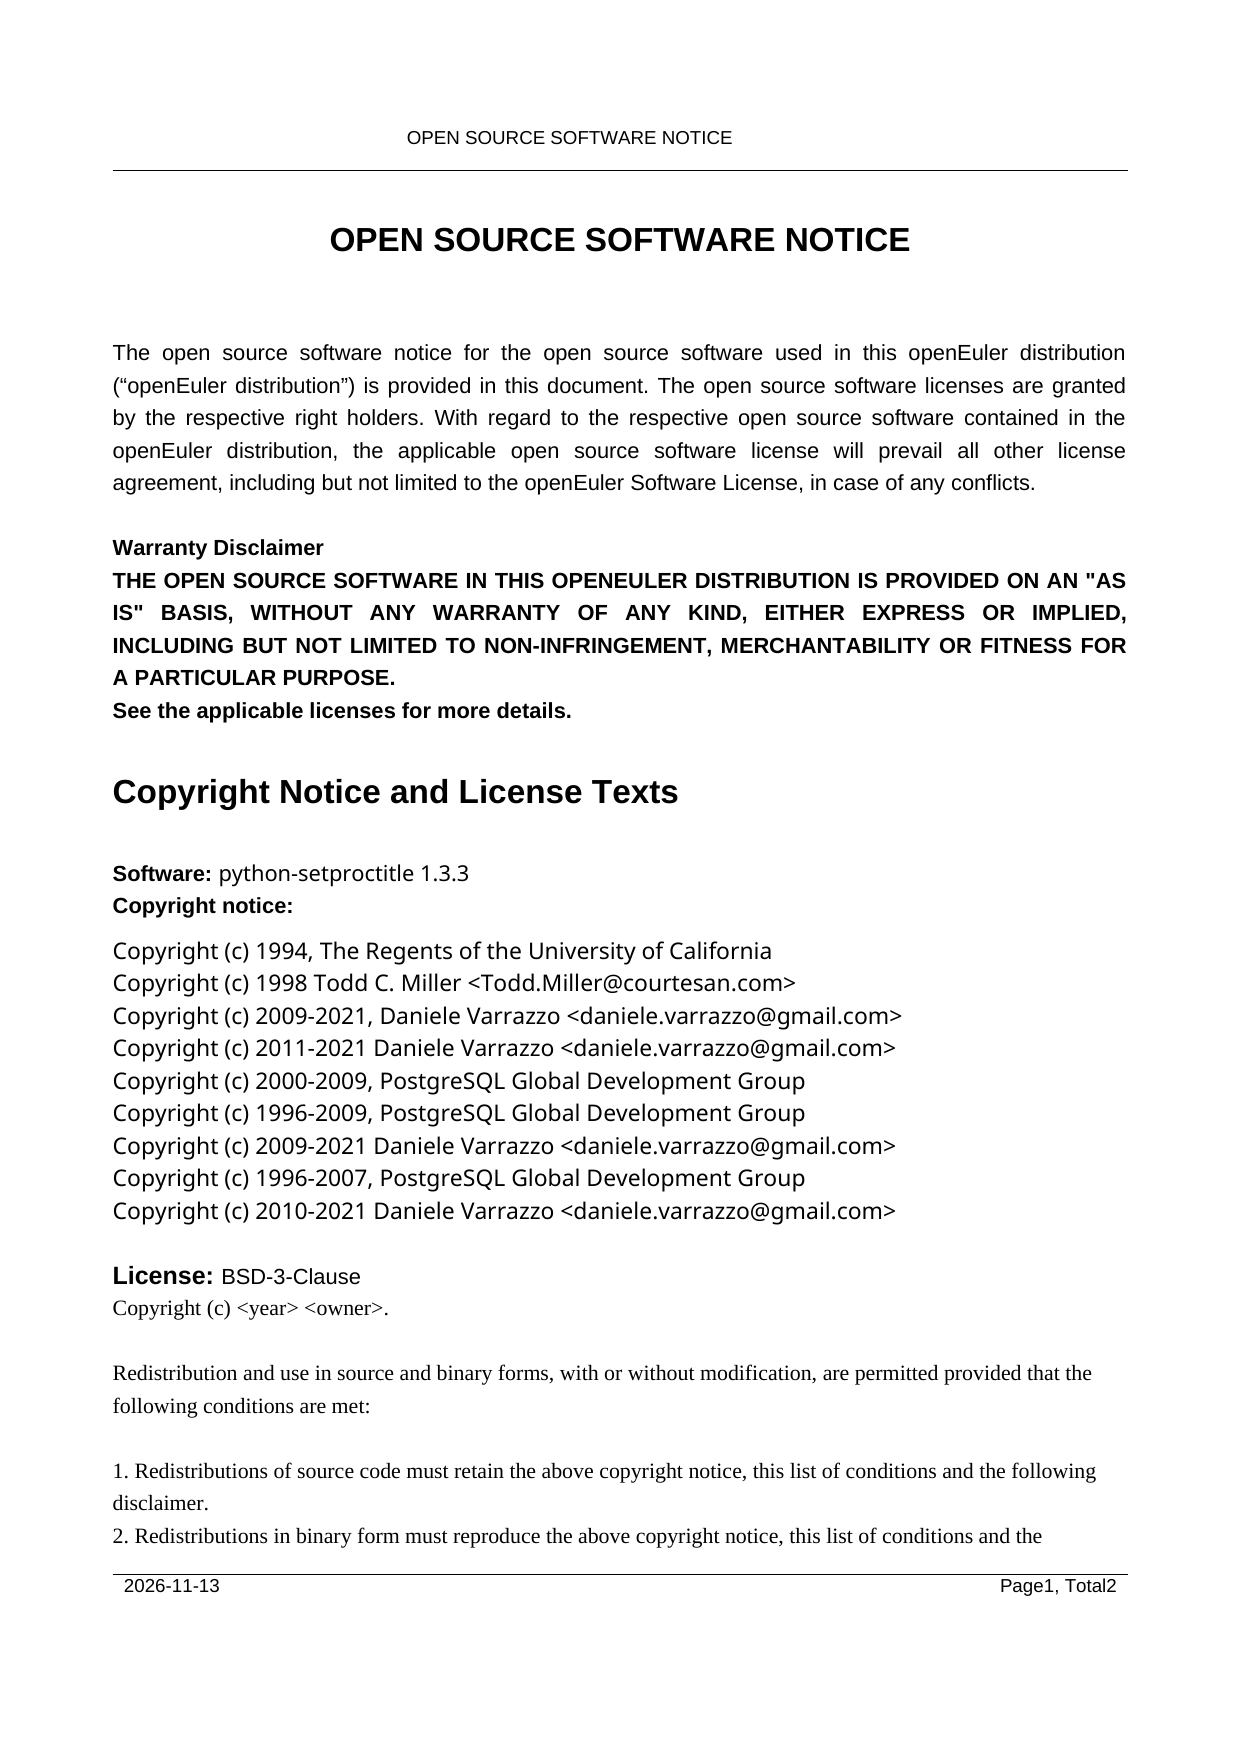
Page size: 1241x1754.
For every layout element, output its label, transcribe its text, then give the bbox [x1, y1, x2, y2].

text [112, 1291, 1128, 1551]
text Warranty Disclaimer [112, 531, 1128, 564]
text THE OPEN SOURCE SOFTWARE IN THIS OPENEULER DISTRIBUTION IS PROVIDED ON AN "AS IS" BASIS, WITHOUT ANY WARRANTY OF ANY KIND, EITHER EXPRESS OR IMPLIED, INCLUDING BUT NOT LIMITED TO NON-INFRINGEMENT, MERCHANTABILITY OR FITNESS FOR A PARTICULAR PURPOSE. See the applicable licenses for more details. [112, 564, 1128, 726]
text Copyright notice: [112, 889, 1128, 921]
text License: BSD-3-Clause [112, 1259, 1128, 1291]
text The open source software notice for the open source software used in this openEuler distribution (“openEuler distribution”) is provided in this document. The open source software licenses are granted by the respective right holders. With regard to the respective open source software contained in the openEuler distribution, the applicable open source software license will prevail all other license agreement, including but not limited to the openEuler Software License, in case of any conflicts. [112, 336, 1128, 499]
title Software: python-setproctitle 1.3.3 [112, 856, 1128, 889]
text Copyright (c) 1994, The Regents of the University of California Copyright (c) 1998 Todd C. Miller <Todd.Miller@courtesan.com> Copyright (c) 2009-2021, Daniele Varrazzo <daniele.varrazzo@gmail.com> Copyright (c) 2011-2021 Daniele Varrazzo <daniele.varrazzo@gmail.com> Copyright (c) 2000-2009, PostgreSQL Global Development Group Copyright (c) 1996-2009, PostgreSQL Global Development Group Copyright (c) 2009-2021 Daniele Varrazzo <daniele.varrazzo@gmail.com> Copyright (c) 1996-2007, PostgreSQL Global Development Group Copyright (c) 2010-2021 Daniele Varrazzo <daniele.varrazzo@gmail.com> [112, 934, 1128, 1259]
text Copyright Notice and License Texts [112, 759, 1128, 824]
text OPEN SOURCE SOFTWARE NOTICE [112, 206, 1128, 271]
